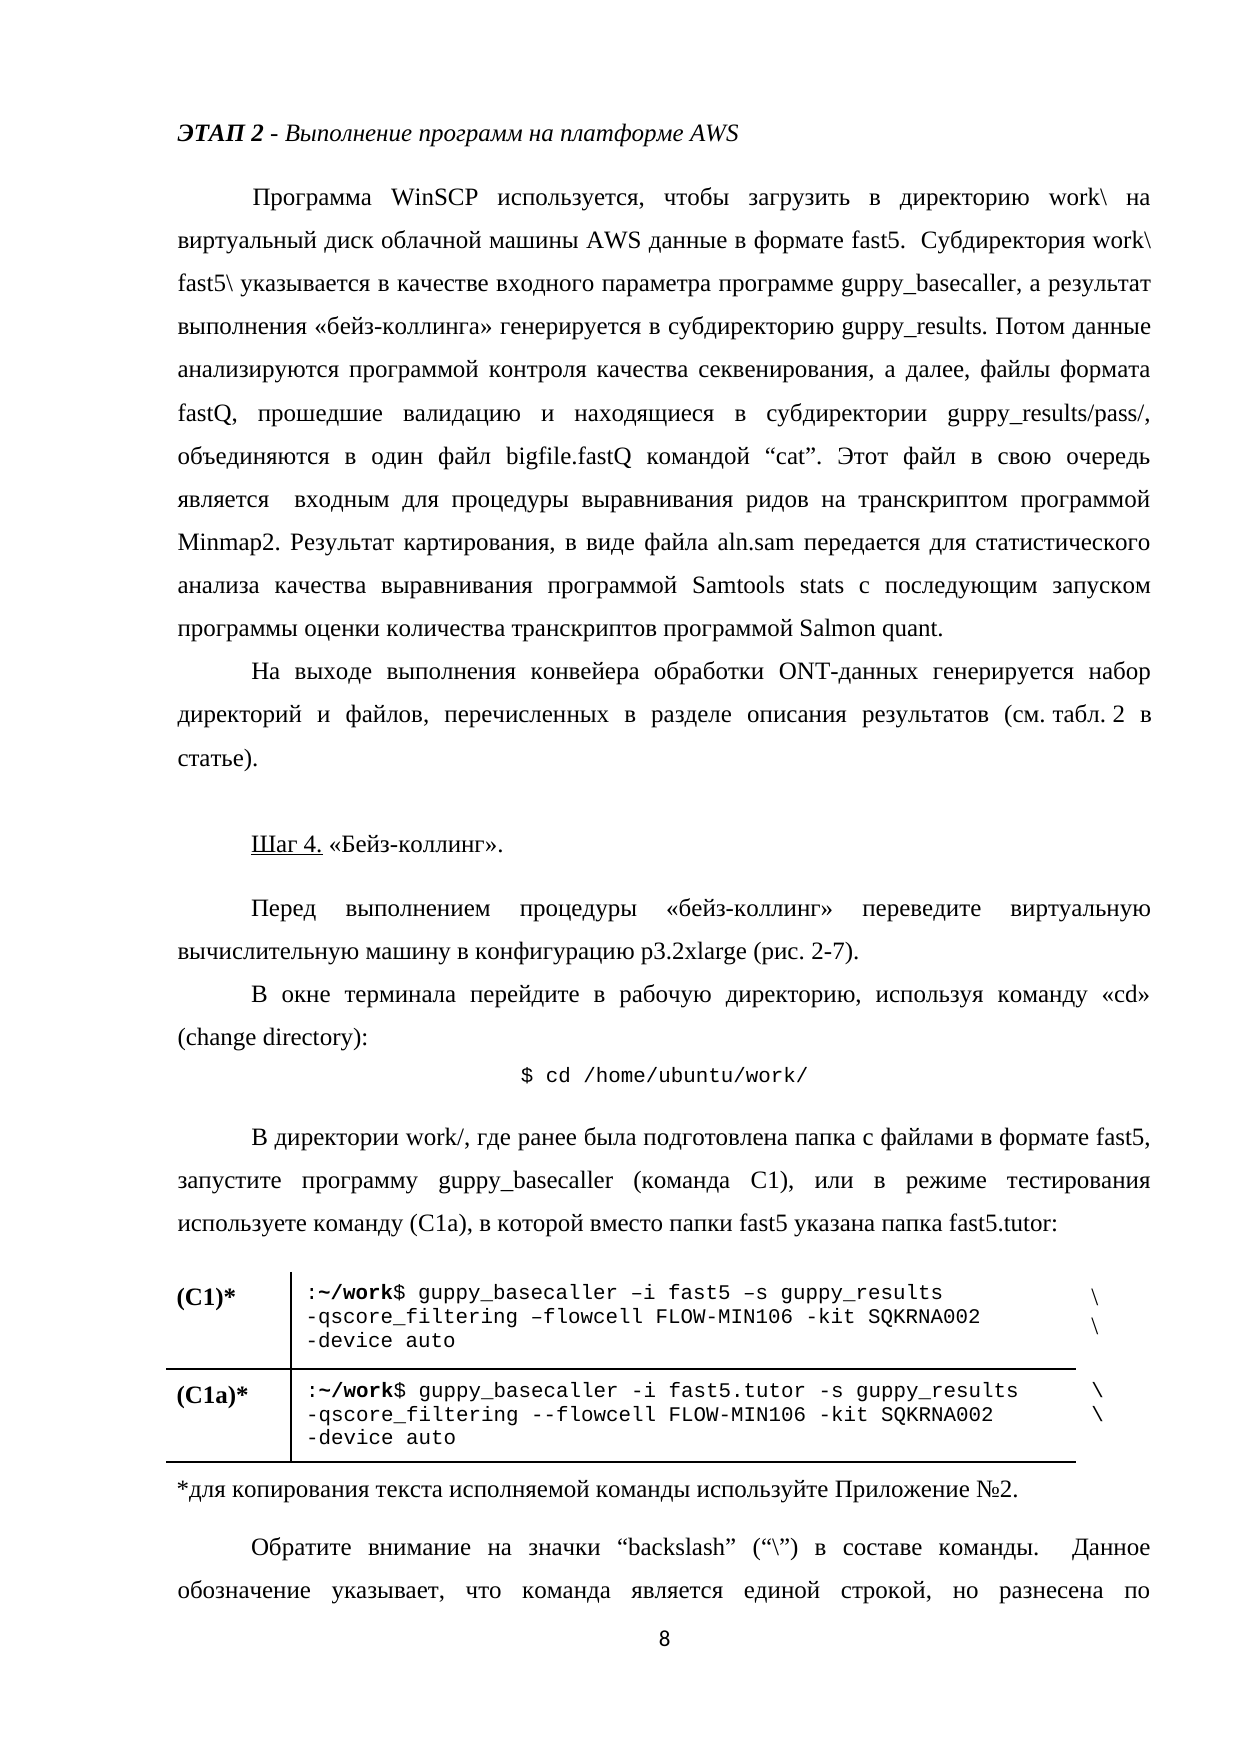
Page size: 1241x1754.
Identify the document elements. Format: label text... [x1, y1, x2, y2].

table_header \ \ [1076, 1272, 1151, 1367]
text На выходе выполнения конвейера обработки ONT-данных генерируется набор директорий и файлов, перечисленных в разделе описания результатов (см. табл. 2 в статье). [177, 656, 1152, 771]
text Программа WinSCP используется, чтобы загрузить в директорию work\ на виртуальный диск облачной машины AWS данные в формате fast5. Субдиректория work\fast5\ указывается в качестве входного параметра программе guppy_basecaller, а результат выполнения «бейз-коллинга» генерируется в субдиректорию guppy_results. Потом данные анализируются программой контроля качества секвенирования, а далее, файлы формата fastQ, прошедшие валидацию и находящиеся в субдиректории guppy_results/pass/, объединяются в один файл bigfile.fastQ командой “cat”. Этот файл в свою очередь является входным для процедуры выравнивания ридов на транскриптом программой Minmap2. Результат картирования, в виде файла aln.sam передается для статистического анализа качества выравнивания программой Samtools stats с последующим запуском программы оценки количества транскриптов программой Salmon quant. [177, 182, 1152, 642]
text Перед выполнением процедуры «бейз-коллинг» переведите виртуальную вычислительную машину в конфигурацию p3.2xlarge (рис. 2-7). [177, 893, 1152, 965]
table_cell :~/work$ guppy_basecaller -i fast5.tutor -s guppy_results -qscore_filtering --flowcell FLOW-MIN106 -kit SQKRNA002 -device auto [292, 1370, 1076, 1461]
text Шаг 4. «Бейз-коллинг». [177, 829, 1152, 858]
table_cell (C1a)* [166, 1370, 290, 1461]
text ЭТАП 2 - Выполнение программ на платформе AWS [177, 118, 1152, 147]
text В окне терминала перейдите в рабочую директорию, используя команду «cd» (change directory): [177, 979, 1152, 1051]
text $ cd /home/ubuntu/work/ [177, 1065, 1152, 1089]
table_cell \ \ [1076, 1368, 1151, 1461]
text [177, 1532, 1152, 1604]
table_header :~/work$ guppy_basecaller –i fast5 –s guppy_results -qscore_filtering –flowcell FLOW-MIN106 -kit SQKRNA002 -device auto [292, 1272, 1076, 1367]
text В директории work/, где ранее была подготовлена папка с файлами в формате fast5, запустите программу guppy_basecaller (команда C1), или в режиме тестирования используете команду (C1a), в которой вместо папки fast5 указана папка fast5.tutor: [177, 1122, 1152, 1237]
table_header (C1)* [166, 1272, 290, 1367]
table_cell *для копирования текста исполняемой команды используйте Приложение №2. [166, 1461, 1151, 1532]
